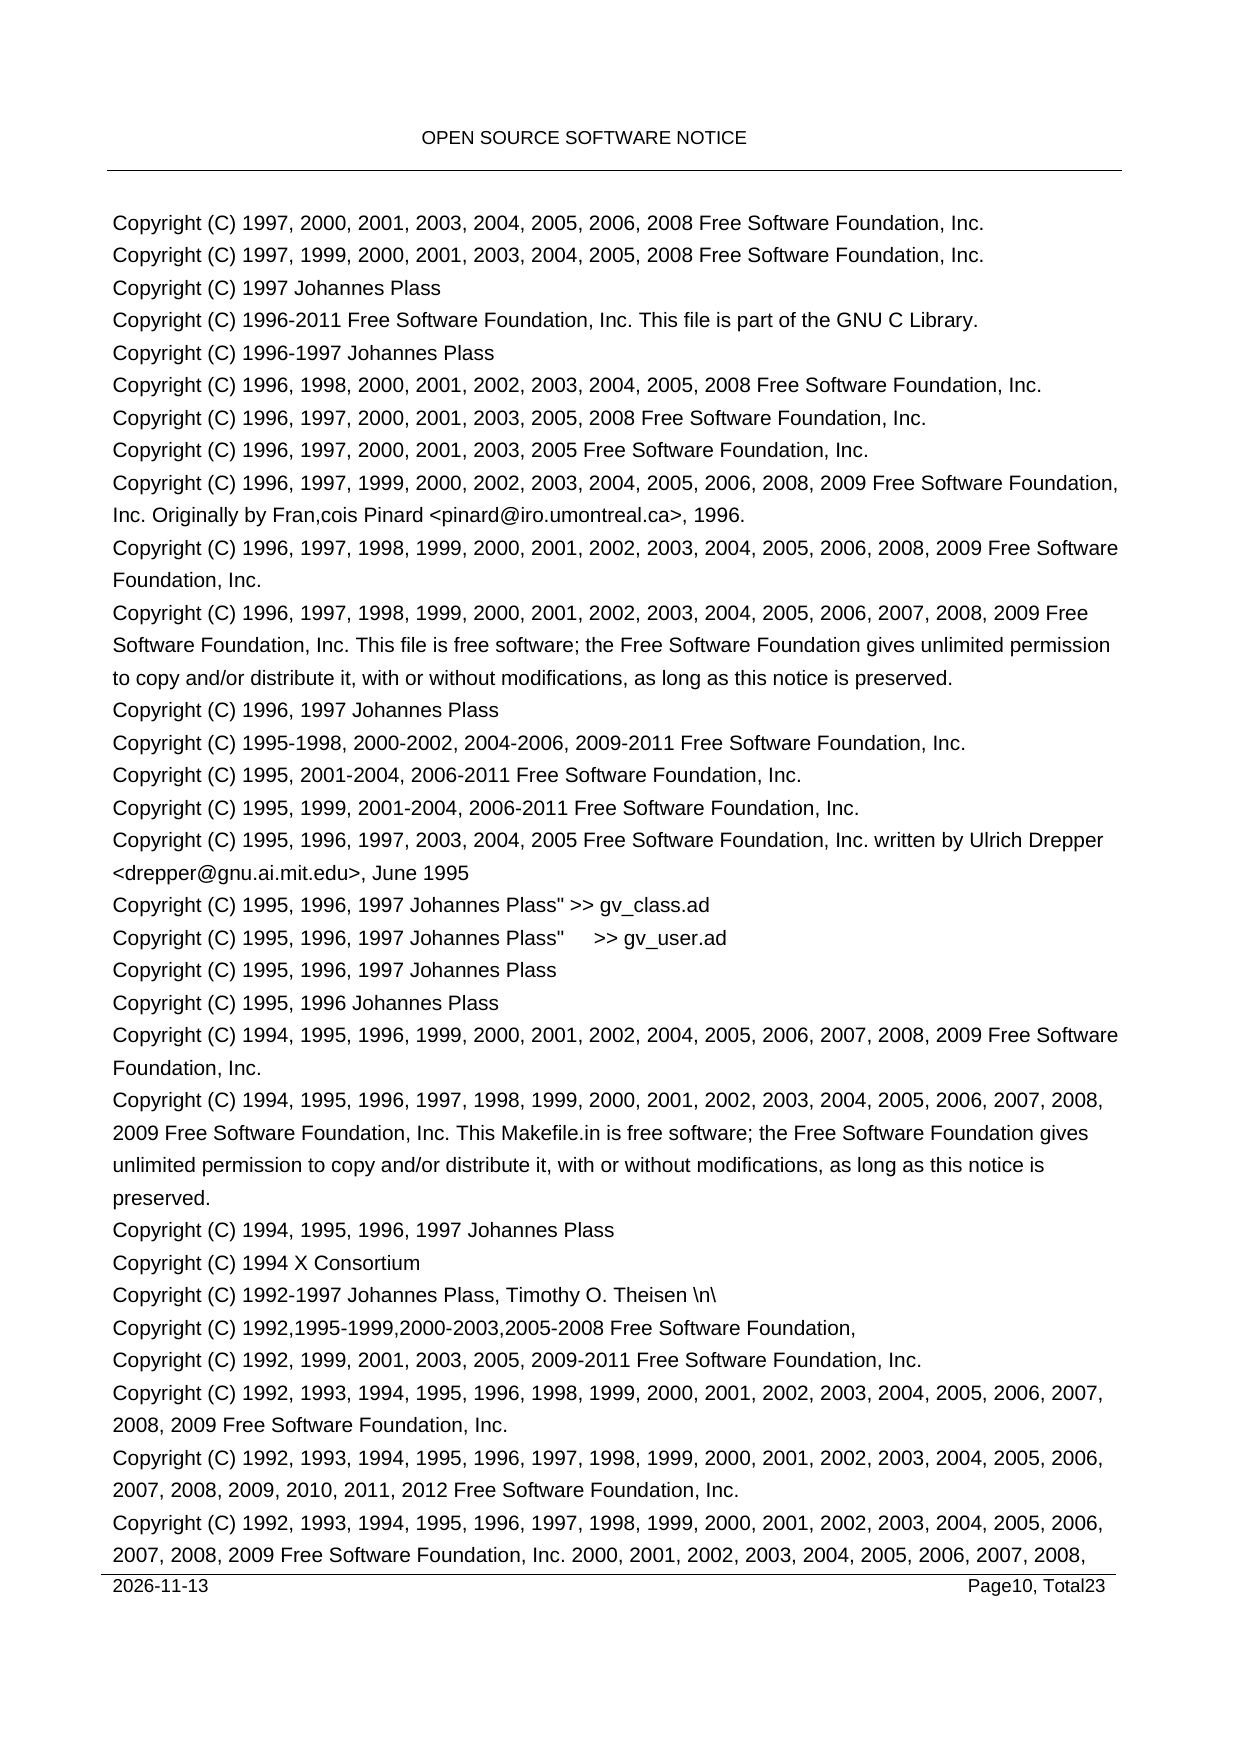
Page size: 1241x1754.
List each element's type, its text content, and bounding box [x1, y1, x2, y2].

text Copyright (C) 1995-1998, 2000-2002, 2004-2006, 2009-2011 Free Software Foundation, Inc. [112, 726, 1128, 759]
text Copyright (C) 1996, 1997, 2000, 2001, 2003, 2005, 2008 Free Software Foundation, Inc. [112, 401, 1128, 434]
text Copyright (C) 1992, 1999, 2001, 2003, 2005, 2009-2011 Free Software Foundation, Inc. [112, 1344, 1128, 1376]
text Copyright (C) 1995, 1996, 1997, 2003, 2004, 2005 Free Software Foundation, Inc. written by Ulrich Drepper <drepper@gnu.ai.mit.edu>, June 1995 [112, 824, 1128, 889]
text Copyright (C) 1995, 1996, 1997 Johannes Plass" >> gv_user.ad [112, 921, 1128, 954]
text Copyright (C) 1992,1995-1999,2000-2003,2005-2008 Free Software Foundation, [112, 1311, 1128, 1344]
text Copyright (C) 1996, 1997 Johannes Plass [112, 694, 1128, 726]
text Copyright (C) 1995, 1999, 2001-2004, 2006-2011 Free Software Foundation, Inc. [112, 791, 1128, 824]
text Copyright (C) 1997, 2000, 2001, 2003, 2004, 2005, 2006, 2008 Free Software Foundation, Inc. [112, 206, 1128, 239]
text Copyright (C) 1996-2011 Free Software Foundation, Inc. This file is part of the GNU C Library. [112, 304, 1128, 336]
text Copyright (C) 1995, 2001-2004, 2006-2011 Free Software Foundation, Inc. [112, 759, 1128, 791]
text Copyright (C) 1995, 1996 Johannes Plass [112, 986, 1128, 1019]
text Copyright (C) 1996-1997 Johannes Plass [112, 336, 1128, 369]
text Copyright (C) 1992, 1993, 1994, 1995, 1996, 1997, 1998, 1999, 2000, 2001, 2002, 2003, 2004, 2005, 2006, 2007, 2008, 2009, 2010, 2011, 2012 Free Software Foundation, Inc. [112, 1441, 1128, 1506]
text Copyright (C) 1995, 1996, 1997 Johannes Plass [112, 954, 1128, 986]
text Copyright (C) 1997, 1999, 2000, 2001, 2003, 2004, 2005, 2008 Free Software Foundation, Inc. [112, 239, 1128, 271]
text Copyright (C) 1996, 1997, 1999, 2000, 2002, 2003, 2004, 2005, 2006, 2008, 2009 Free Software Foundation, Inc. Originally by Fran,cois Pinard <pinard@iro.umontreal.ca>, 1996. [112, 466, 1128, 531]
text Copyright (C) 1994 X Consortium [112, 1246, 1128, 1279]
text Copyright (C) 1995, 1996, 1997 Johannes Plass" >> gv_class.ad [112, 889, 1128, 921]
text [112, 1506, 1128, 1571]
text Copyright (C) 1997 Johannes Plass [112, 271, 1128, 304]
text Copyright (C) 1992, 1993, 1994, 1995, 1996, 1998, 1999, 2000, 2001, 2002, 2003, 2004, 2005, 2006, 2007, 2008, 2009 Free Software Foundation, Inc. [112, 1376, 1128, 1441]
text Copyright (C) 1996, 1998, 2000, 2001, 2002, 2003, 2004, 2005, 2008 Free Software Foundation, Inc. [112, 369, 1128, 401]
text Copyright (C) 1994, 1995, 1996, 1999, 2000, 2001, 2002, 2004, 2005, 2006, 2007, 2008, 2009 Free Software Foundation, Inc. [112, 1019, 1128, 1084]
text Copyright (C) 1996, 1997, 1998, 1999, 2000, 2001, 2002, 2003, 2004, 2005, 2006, 2007, 2008, 2009 Free Software Foundation, Inc. This file is free software; the Free Software Foundation gives unlimited permission to copy and/or distribute it, with or without modifications, as long as this notice is preserved. [112, 596, 1128, 694]
text Copyright (C) 1996, 1997, 2000, 2001, 2003, 2005 Free Software Foundation, Inc. [112, 434, 1128, 466]
text Copyright (C) 1992-1997 Johannes Plass, Timothy O. Theisen \n\ [112, 1279, 1128, 1311]
text Copyright (C) 1996, 1997, 1998, 1999, 2000, 2001, 2002, 2003, 2004, 2005, 2006, 2008, 2009 Free Software Foundation, Inc. [112, 531, 1128, 596]
text Copyright (C) 1994, 1995, 1996, 1997, 1998, 1999, 2000, 2001, 2002, 2003, 2004, 2005, 2006, 2007, 2008, 2009 Free Software Foundation, Inc. This Makefile.in is free software; the Free Software Foundation gives unlimited permission to copy and/or distribute it, with or without modifications, as long as this notice is preserved. [112, 1084, 1128, 1214]
text Copyright (C) 1994, 1995, 1996, 1997 Johannes Plass [112, 1214, 1128, 1246]
